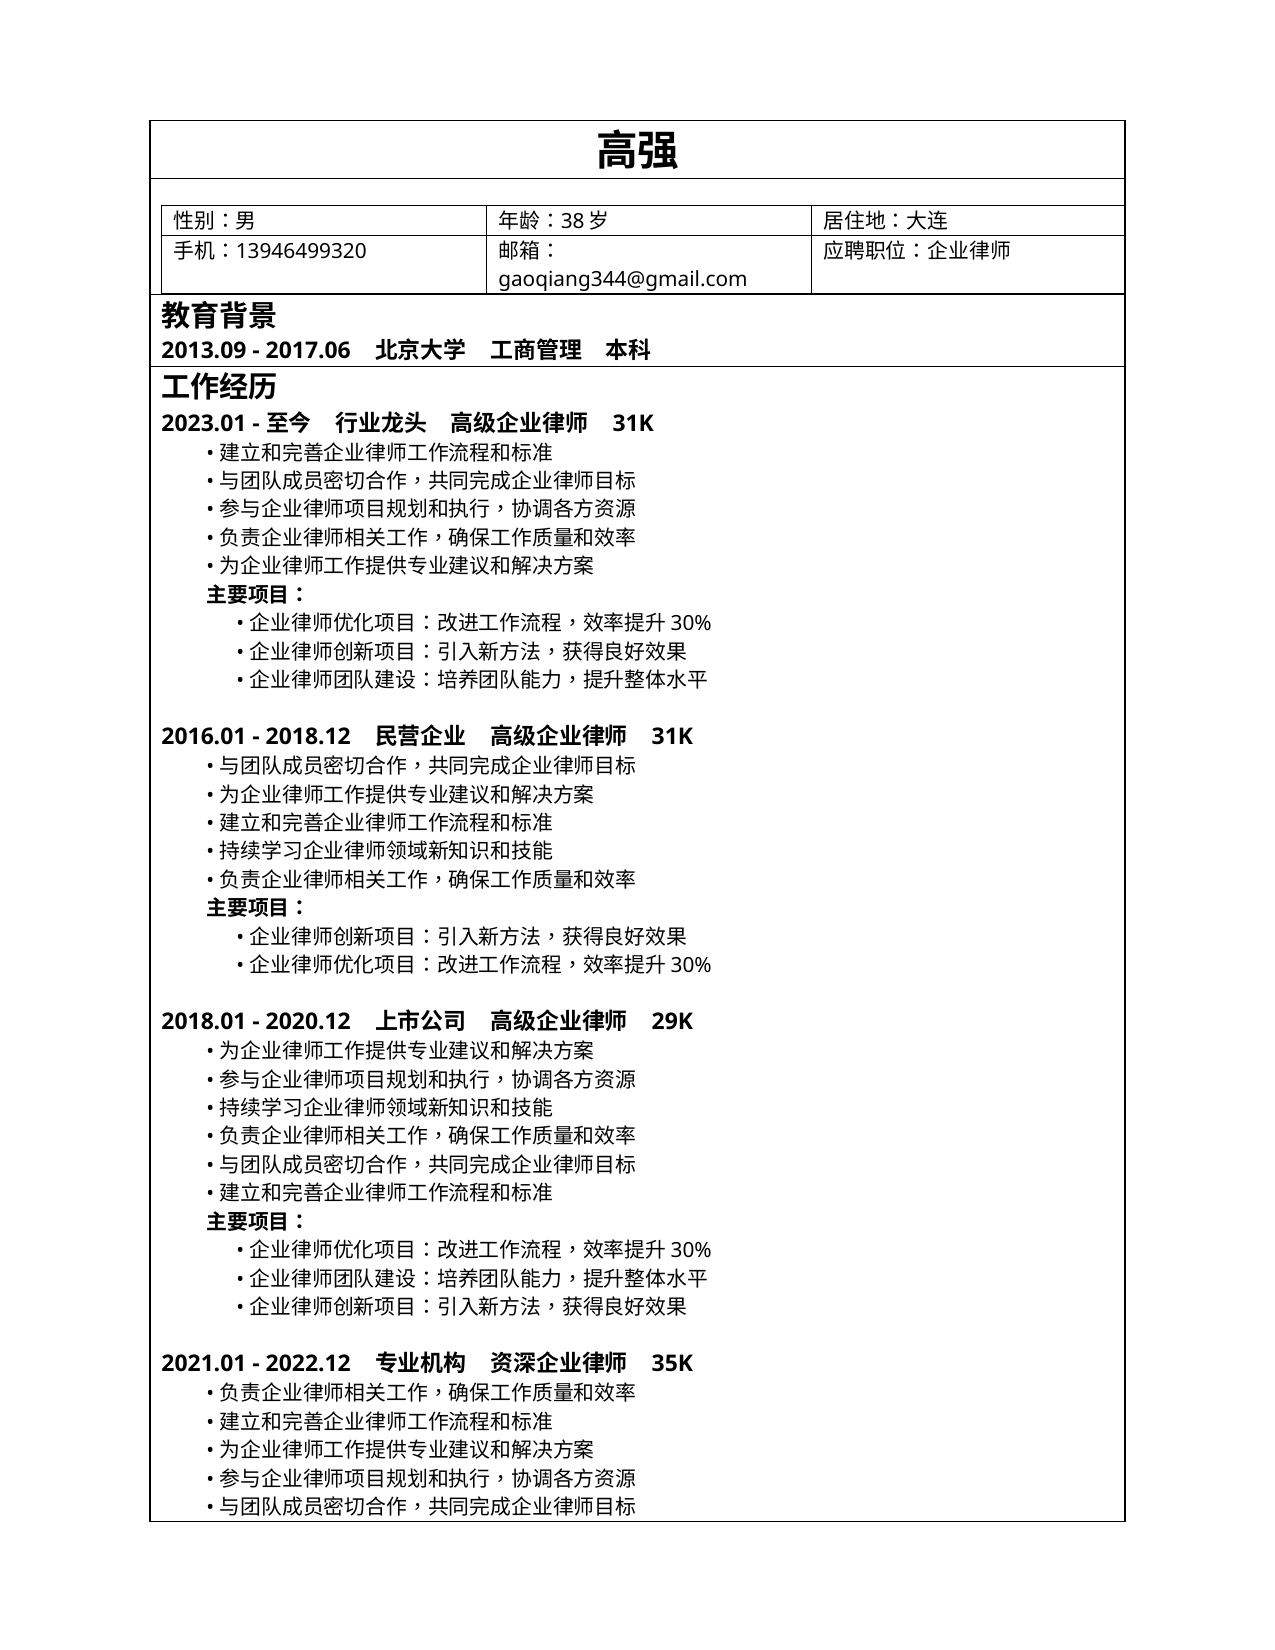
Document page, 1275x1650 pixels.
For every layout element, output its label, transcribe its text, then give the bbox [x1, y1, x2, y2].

table_cell [151, 179, 1124, 294]
table_header 高强 [151, 121, 1124, 178]
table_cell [151, 367, 1124, 1521]
table_cell 教育背景 2013.09 - 2017.06 北京大学 工商管理 本科 [151, 295, 1124, 366]
